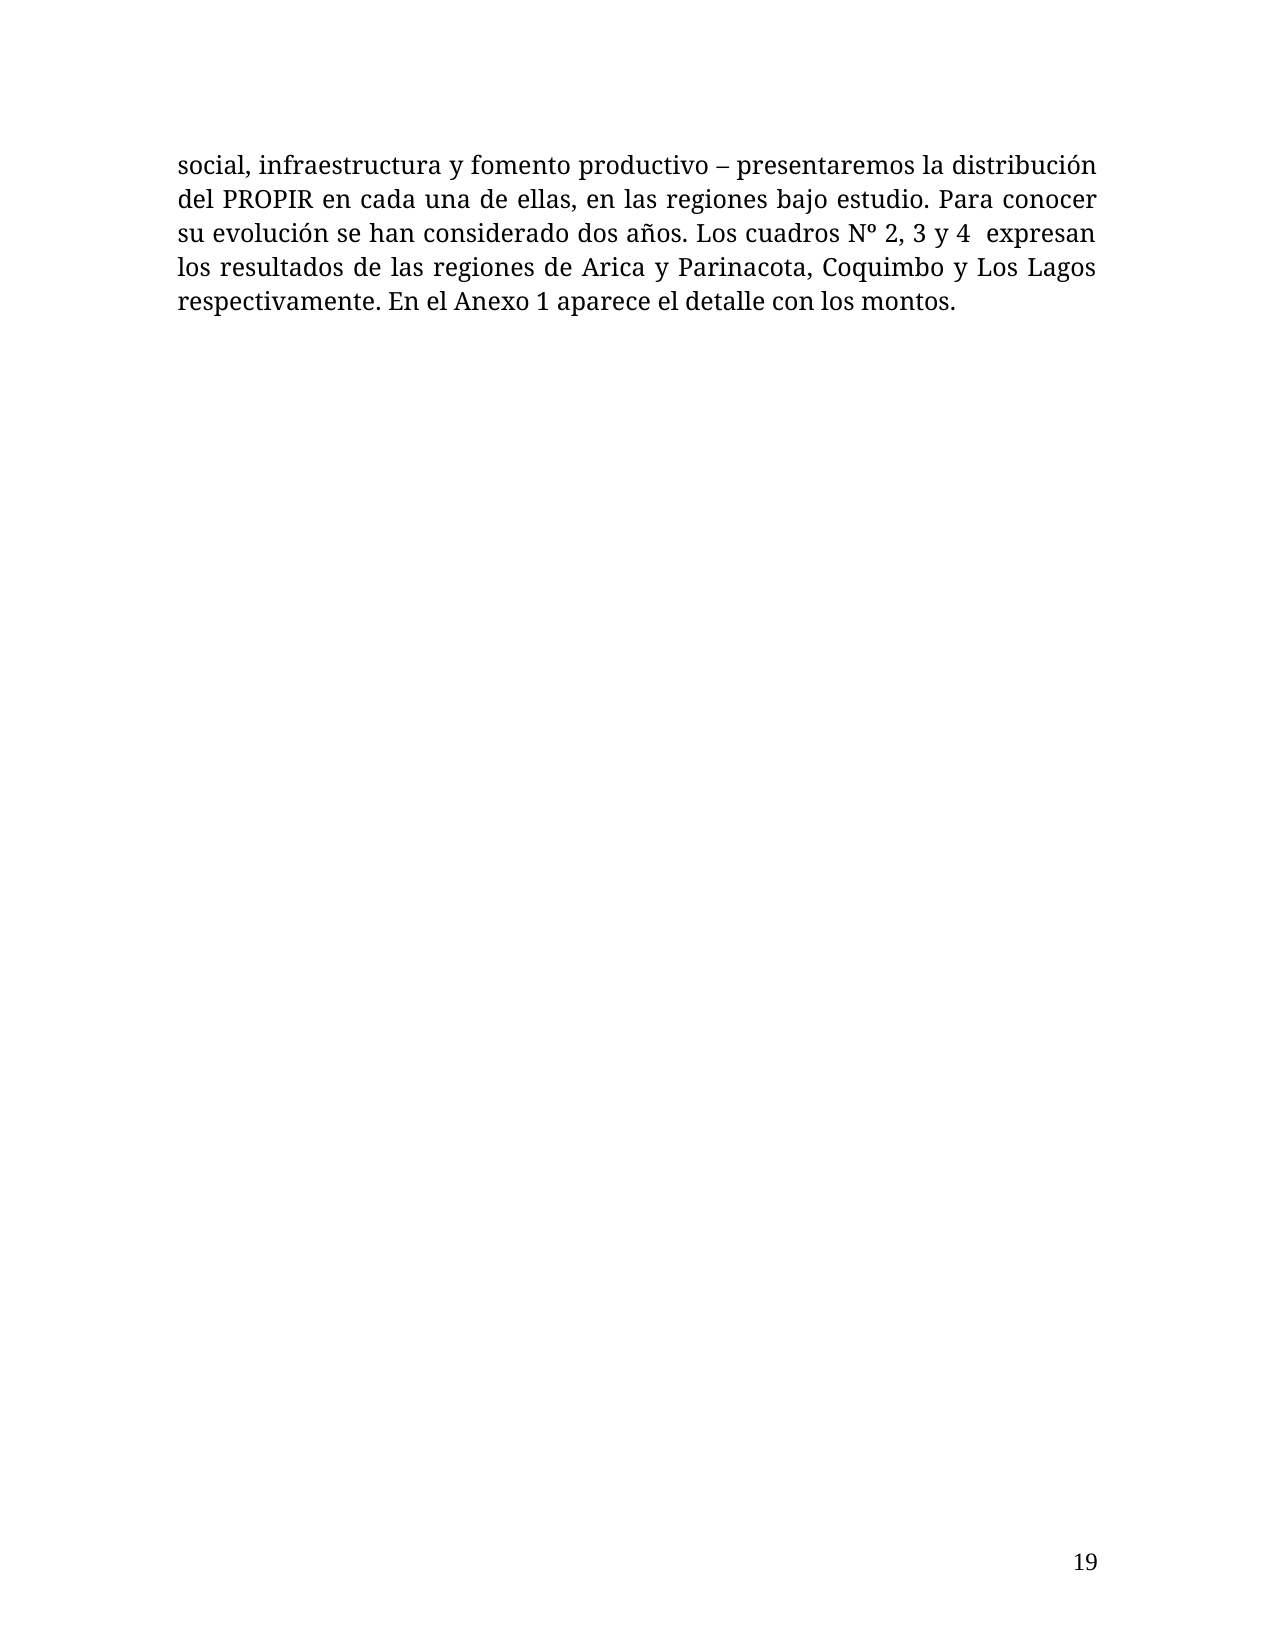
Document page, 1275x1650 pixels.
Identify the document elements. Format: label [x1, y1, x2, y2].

text [177, 148, 1098, 318]
